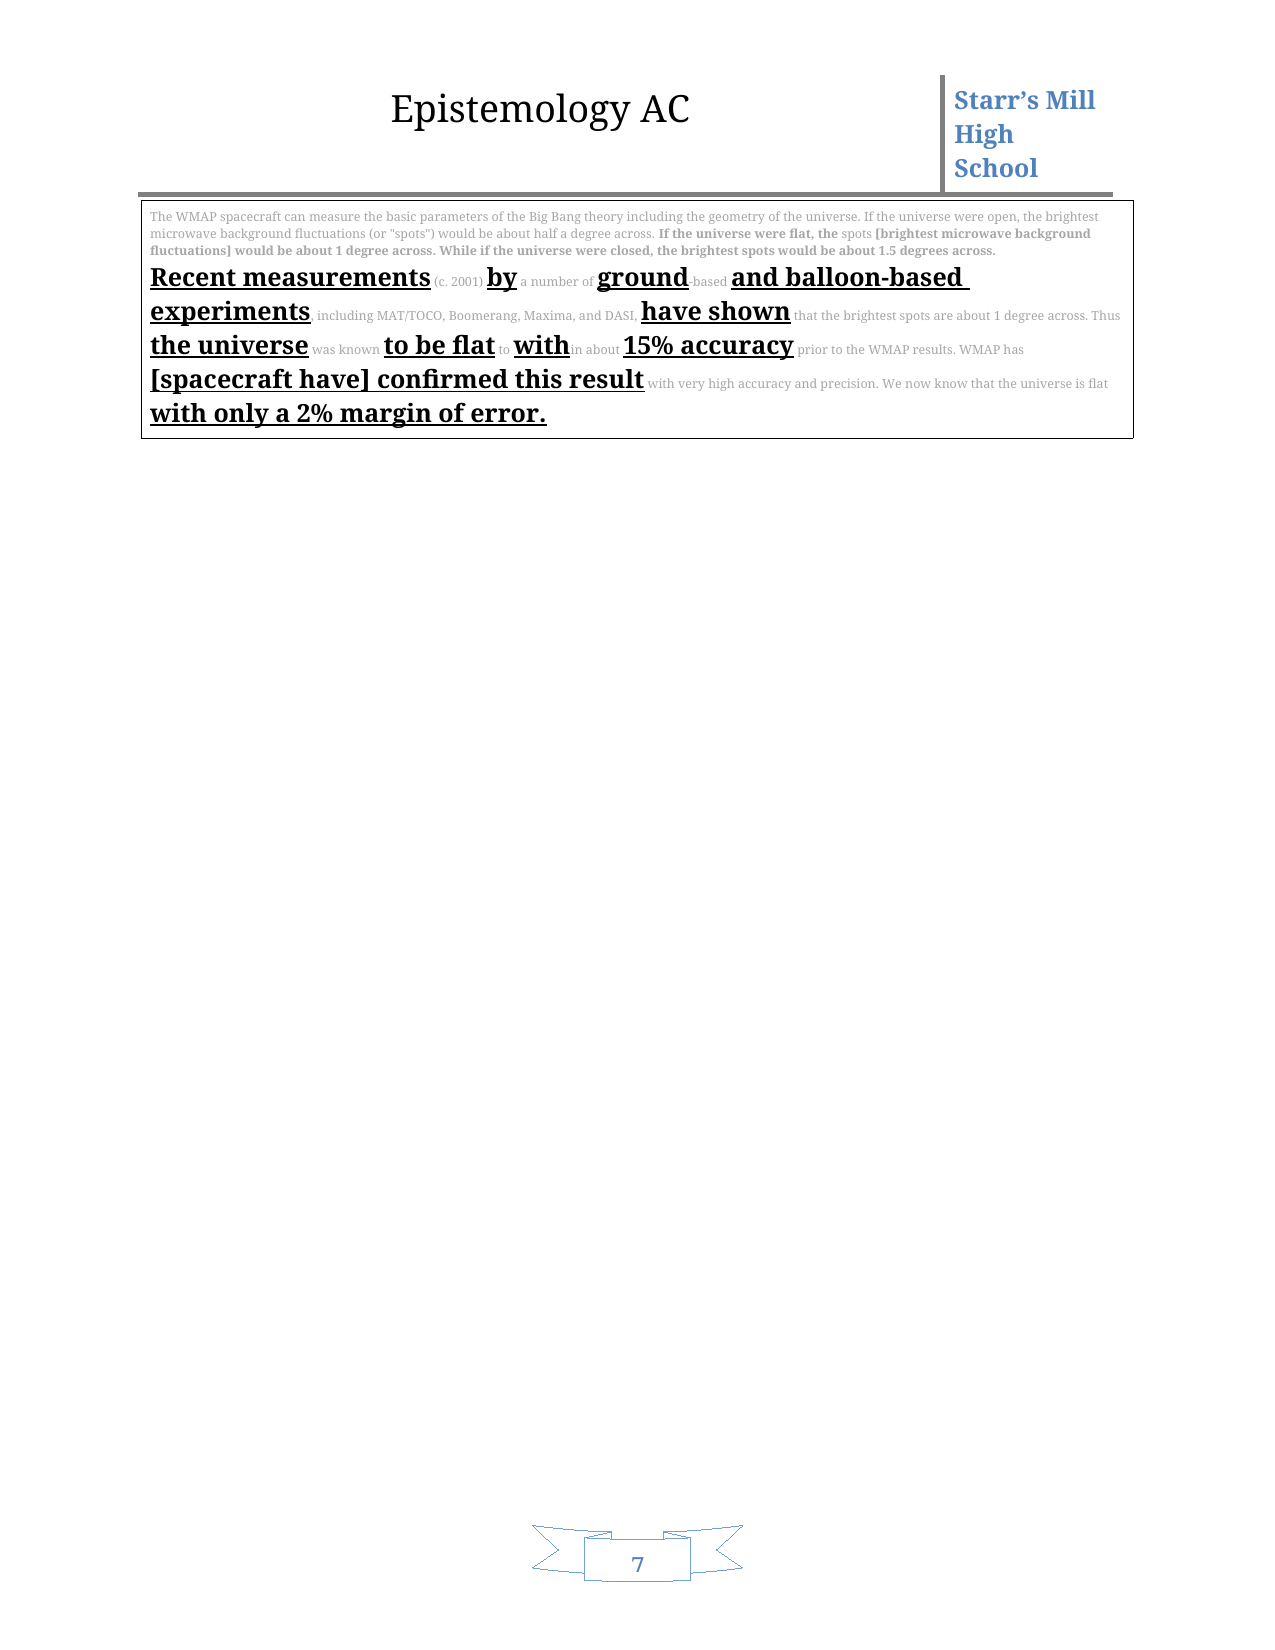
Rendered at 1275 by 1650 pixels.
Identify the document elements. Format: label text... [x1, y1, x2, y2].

text The WMAP spacecraft can measure the basic parameters of the Big Bang theory including the geometry of the universe. If the universe were open, the brightest microwave background fluctuations (or "spots") would be about half a degree across. If the universe were flat, the spots [brightest microwave background fluctuations] would be about 1 degree across. While if the universe were closed, the brightest spots would be about 1.5 degrees across. [142, 201, 1133, 251]
text Recent measurements (c. 2001) by a number of ground-based and balloon-based experiments, including MAT/TOCO, Boomerang, Maxima, and DASI, have shown that the brightest spots are about 1 degree across. Thus the universe was known to be flat to within about 15% accuracy prior to the WMAP results. WMAP has [spacecraft have] confirmed this result with very high accuracy and precision. We now know that the universe is flat with only a 2% margin of error. [142, 251, 1133, 438]
